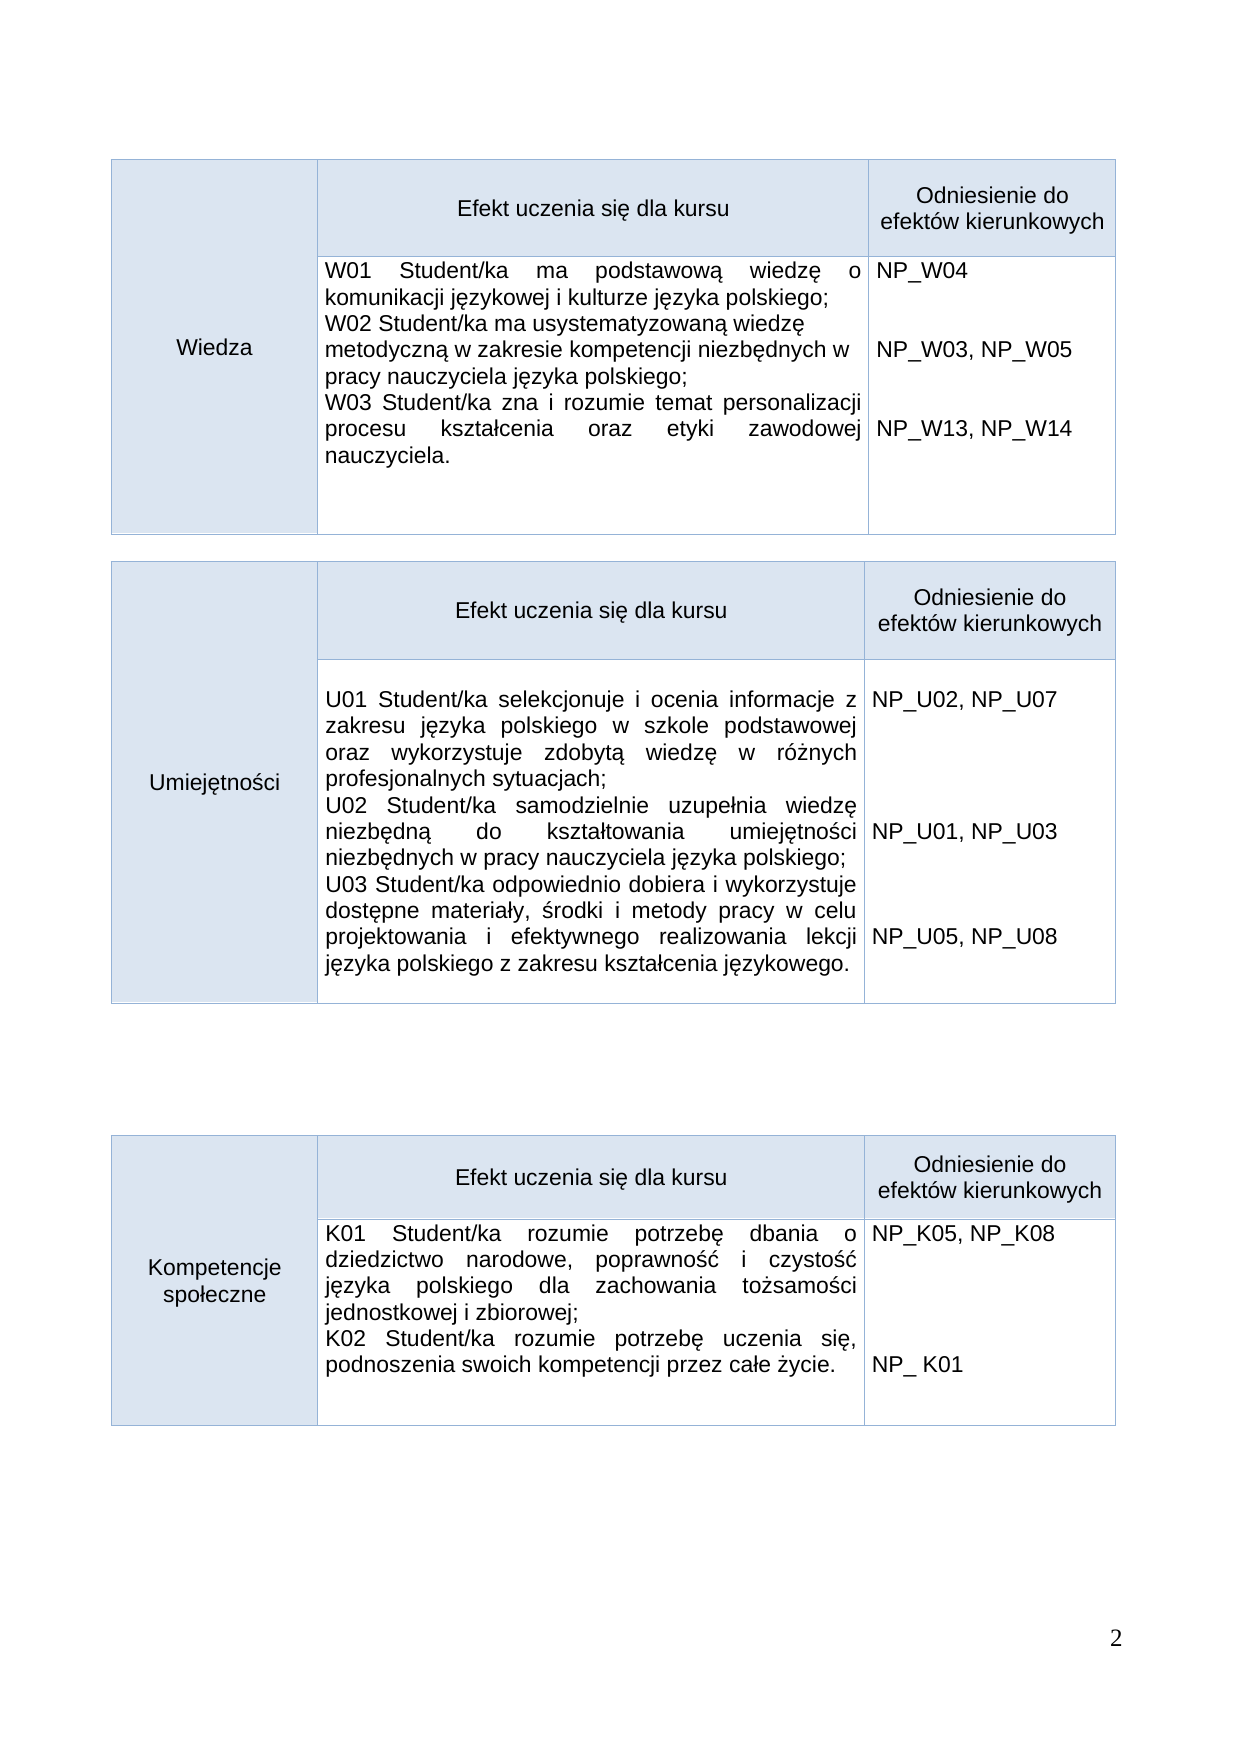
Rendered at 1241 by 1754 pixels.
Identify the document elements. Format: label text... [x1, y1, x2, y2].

table_header Odniesienie do efektów kierunkowych [869, 160, 1115, 256]
table_header Efekt uczenia się dla kursu [318, 1136, 864, 1218]
table_cell K01 Student/ka rozumie potrzebę dbania o dziedzictwo narodowe, poprawność i czystość języka polskiego dla zachowania tożsamości jednostkowej i zbiorowej; K02 Student/ka rozumie potrzebę uczenia się, podnoszenia swoich kompetencji przez całe życie. [318, 1220, 864, 1425]
table_header Efekt uczenia się dla kursu [318, 562, 864, 659]
table_header Wiedza [112, 160, 317, 533]
table_header Kompetencje społeczne [112, 1136, 317, 1425]
table_cell NP_U02, NP_U07 NP_U01, NP_U03 NP_U05, NP_U08 [865, 660, 1115, 1002]
table_cell U01 Student/ka selekcjonuje i ocenia informacje z zakresu języka polskiego w szkole podstawowej oraz wykorzystuje zdobytą wiedzę w różnych profesjonalnych sytuacjach; U02 Student/ka samodzielnie uzupełnia wiedzę niezbędną do kształtowania umiejętności niezbędnych w pracy nauczyciela języka polskiego; U03 Student/ka odpowiednio dobiera i wykorzystuje dostępne materiały, środki i metody pracy w celu projektowania i efektywnego realizowania lekcji języka polskiego z zakresu kształcenia językowego. [318, 660, 864, 1002]
table_header Efekt uczenia się dla kursu [318, 160, 868, 256]
table_cell NP_W04 NP_W03, NP_W05 NP_W13, NP_W14 [869, 257, 1115, 533]
table_header Umiejętności [112, 562, 317, 1002]
table_cell W01 Student/ka ma podstawową wiedzę o komunikacji językowej i kulturze języka polskiego; W02 Student/ka ma usystematyzowaną wiedzę metodyczną w zakresie kompetencji niezbędnych w pracy nauczyciela języka polskiego; W03 Student/ka zna i rozumie temat personalizacji procesu kształcenia oraz etyki zawodowej nauczyciela. [318, 257, 868, 533]
table_header Odniesienie do efektów kierunkowych [865, 1136, 1115, 1218]
table_cell NP_K05, NP_K08 NP_ K01 [865, 1220, 1115, 1425]
table_header Odniesienie do efektów kierunkowych [865, 562, 1115, 659]
